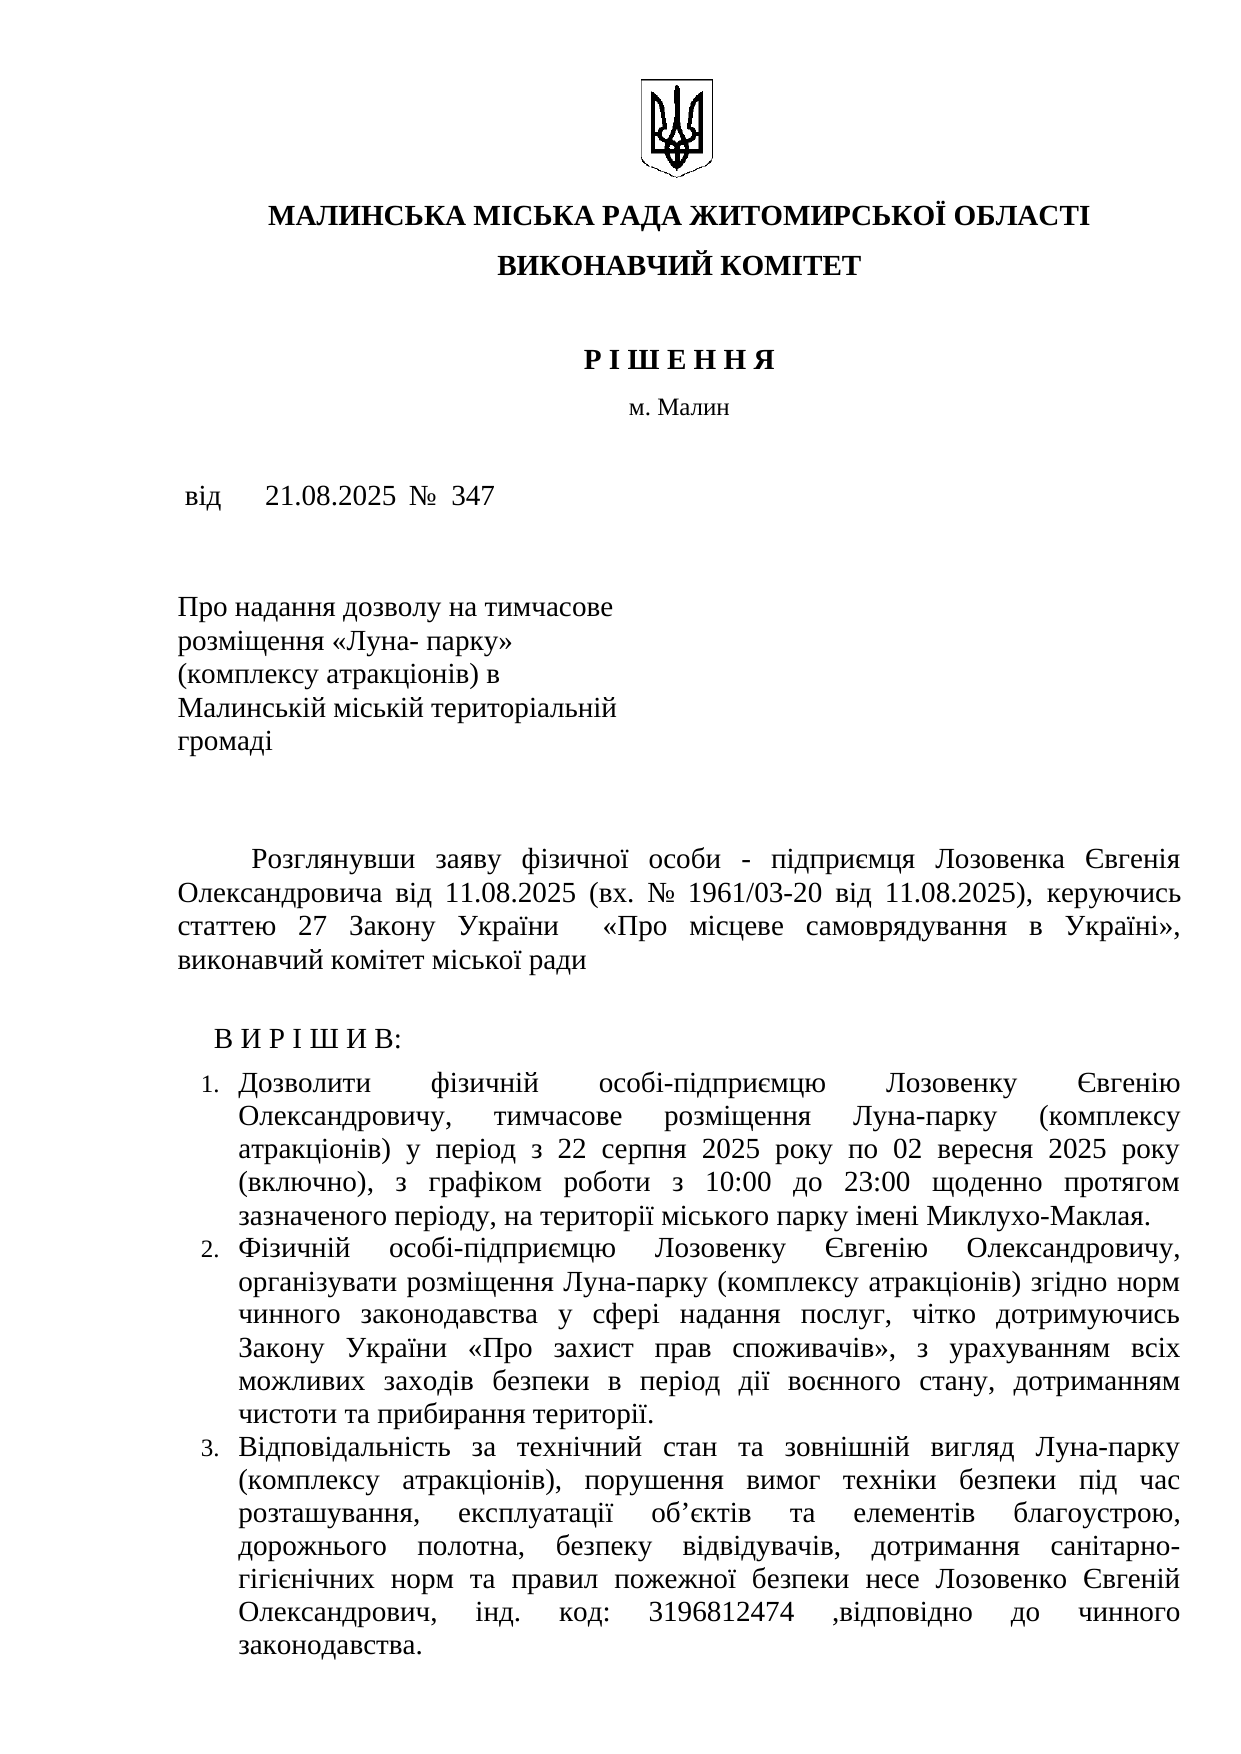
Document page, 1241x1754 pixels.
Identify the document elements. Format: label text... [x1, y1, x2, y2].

text Р І Ш Е Н Н Я [177, 342, 1181, 375]
text Про надання дозволу на тимчасове розміщення «Луна- парку» (комплексу атракціонів) в Малинській міській територіальній громаді [177, 589, 650, 757]
text Розглянувши заяву фізичної особи - підприємця Лозовенка Євгенія Олександровича від 11.08.2025 (вх. № 1961/03-20 від 11.08.2025), керуючись статтею 27 Закону України «Про місцеве самоврядування в Україні», виконавчий комітет міської ради [177, 841, 1181, 975]
list Відповідальність за технічний стан та зовнішній вигляд Луна-парку (комплексу атракціонів), порушення вимог техніки безпеки під час розташування, експлуатації об’єктів та елементів благоустрою, дорожнього полотна, безпеку відвідувачів, дотримання санітарно-гігієнічних норм та правил пожежної безпеки несе Лозовенко Євгеній Олександрович, інд. код: 3196812474 ,відповідно до чинного законодавства. [201, 1430, 1181, 1661]
text від 21.08.2025 № 347 [177, 478, 1181, 512]
text ВИКОНАВЧИЙ КОМІТЕТ [177, 248, 1181, 282]
list Дозволити фізичній особі-підприємцю Лозовенку Євгенію Олександровичу, тимчасове розміщення Луна-парку (комплексу атракціонів) у період з 22 серпня 2025 року по 02 вересня 2025 року (включно), з графіком роботи з 10:00 до 23:00 щоденно протягом зазначеного періоду, на території міського парку імені Миклухо-Маклая. [201, 1066, 1181, 1232]
text м. Малин [177, 392, 1181, 421]
text МАЛИНСЬКА МІСЬКА РАДА ЖИТОМИРСЬКОЇ ОБЛАСТІ [177, 198, 1181, 232]
text В И Р І Ш И В: [177, 1021, 1181, 1054]
picture [639, 78, 714, 179]
list Фізичній особі-підприємцю Лозовенку Євгенію Олександровичу, організувати розміщення Луна-парку (комплексу атракціонів) згідно норм чинного законодавства у сфері надання послуг, чітко дотримуючись Закону України «Про захист прав споживачів», з урахуванням всіх можливих заходів безпеки в період дії воєнного стану, дотриманням чистоти та прибирання території. [201, 1232, 1181, 1430]
